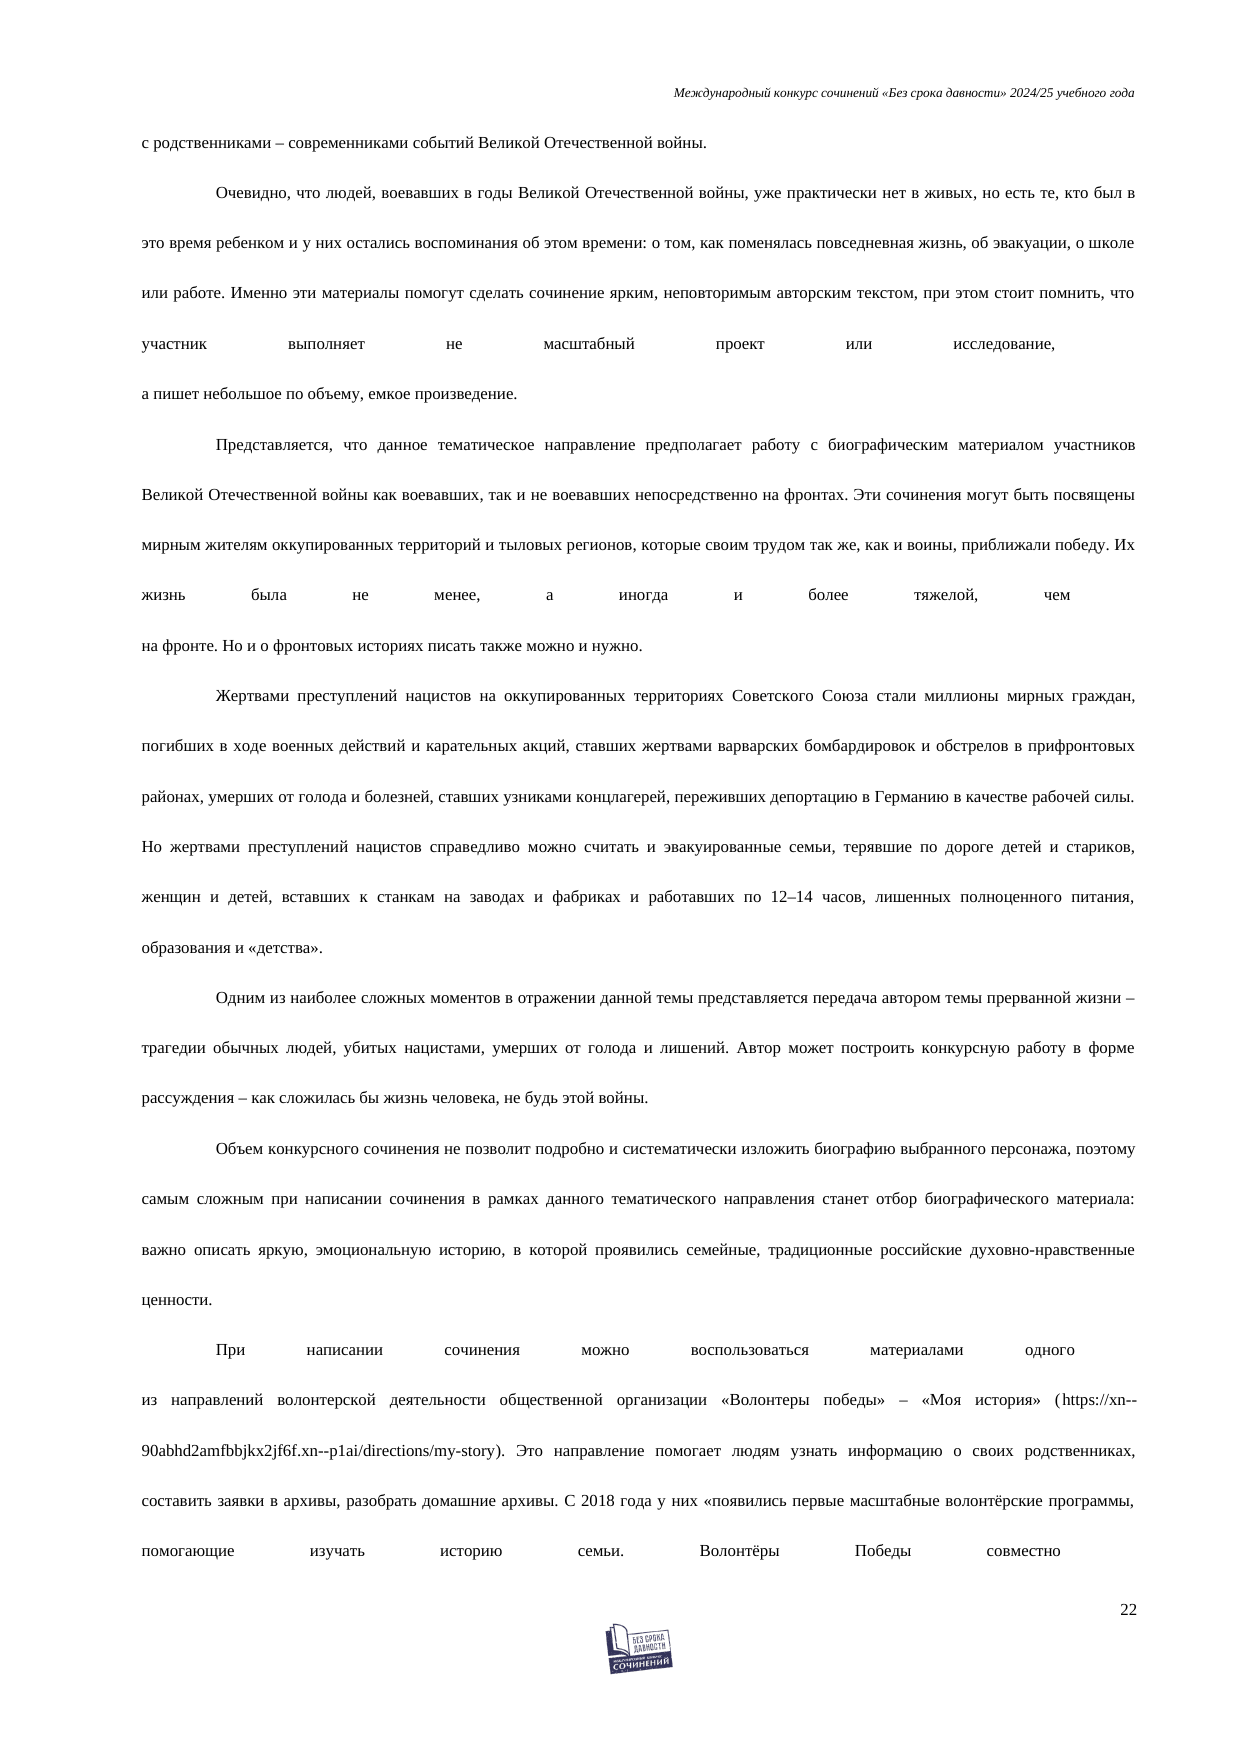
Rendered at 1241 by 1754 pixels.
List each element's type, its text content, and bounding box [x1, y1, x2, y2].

text Жертвами преступлений нацистов на оккупированных территориях Советского Союза стали миллионы мирных граждан, погибших в ходе военных действий и карательных акций, ставших жертвами варварских бомбардировок и обстрелов в прифронтовых районах, умерших от голода и болезней, ставших узниками концлагерей, переживших депортацию в Германию в качестве рабочей силы. Но жертвами преступлений нацистов справедливо можно считать и эвакуированные семьи, терявшие по дороге детей и стариков, женщин и детей, вставших к станкам на заводах и фабриках и работавших по 12–14 часов, лишенных полноценного питания, образования и «детства». [141, 672, 1137, 957]
text Представляется, что данное тематическое направление предполагает работу с биографическим материалом участников Великой Отечественной войны как воевавших, так и не воевавших непосредственно на фронтах. Эти сочинения могут быть посвящены мирным жителям оккупированных территорий и тыловых регионов, которые своим трудом так же, как и воины, приближали победу. Их жизнь была не менее, а иногда и более тяжелой, чем на фронте. Но и о фронтовых историях писать также можно и нужно. [141, 420, 1137, 655]
text Объем конкурсного сочинения не позволит подробно и систематически изложить биографию выбранного персонажа, поэтому самым сложным при написании сочинения в рамках данного тематического направления станет отбор биографического материала: важно описать яркую, эмоциональную историю, в которой проявились семейные, традиционные российские духовно-нравственные ценности. [141, 1124, 1137, 1309]
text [141, 1326, 1137, 1561]
picture [591, 1619, 687, 1681]
text Одним из наиболее сложных моментов в отражении данной темы представляется передача автором темы прерванной жизни – трагедии обычных людей, убитых нацистами, умерших от голода и лишений. Автор может построить конкурсную работу в форме рассуждения – как сложилась бы жизнь человека, не будь этой войны. [141, 973, 1137, 1108]
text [141, 118, 1137, 152]
text Очевидно, что людей, воевавших в годы Великой Отечественной войны, уже практически нет в живых, но есть те, кто был в это время ребенком и у них остались воспоминания об этом времени: о том, как поменялась повседневная жизнь, об эвакуации, о школе или работе. Именно эти материалы помогут сделать сочинение ярким, неповторимым авторским текстом, при этом стоит помнить, что участник выполняет не масштабный проект или исследование, а пишет небольшое по объему, емкое произведение. [141, 168, 1137, 403]
